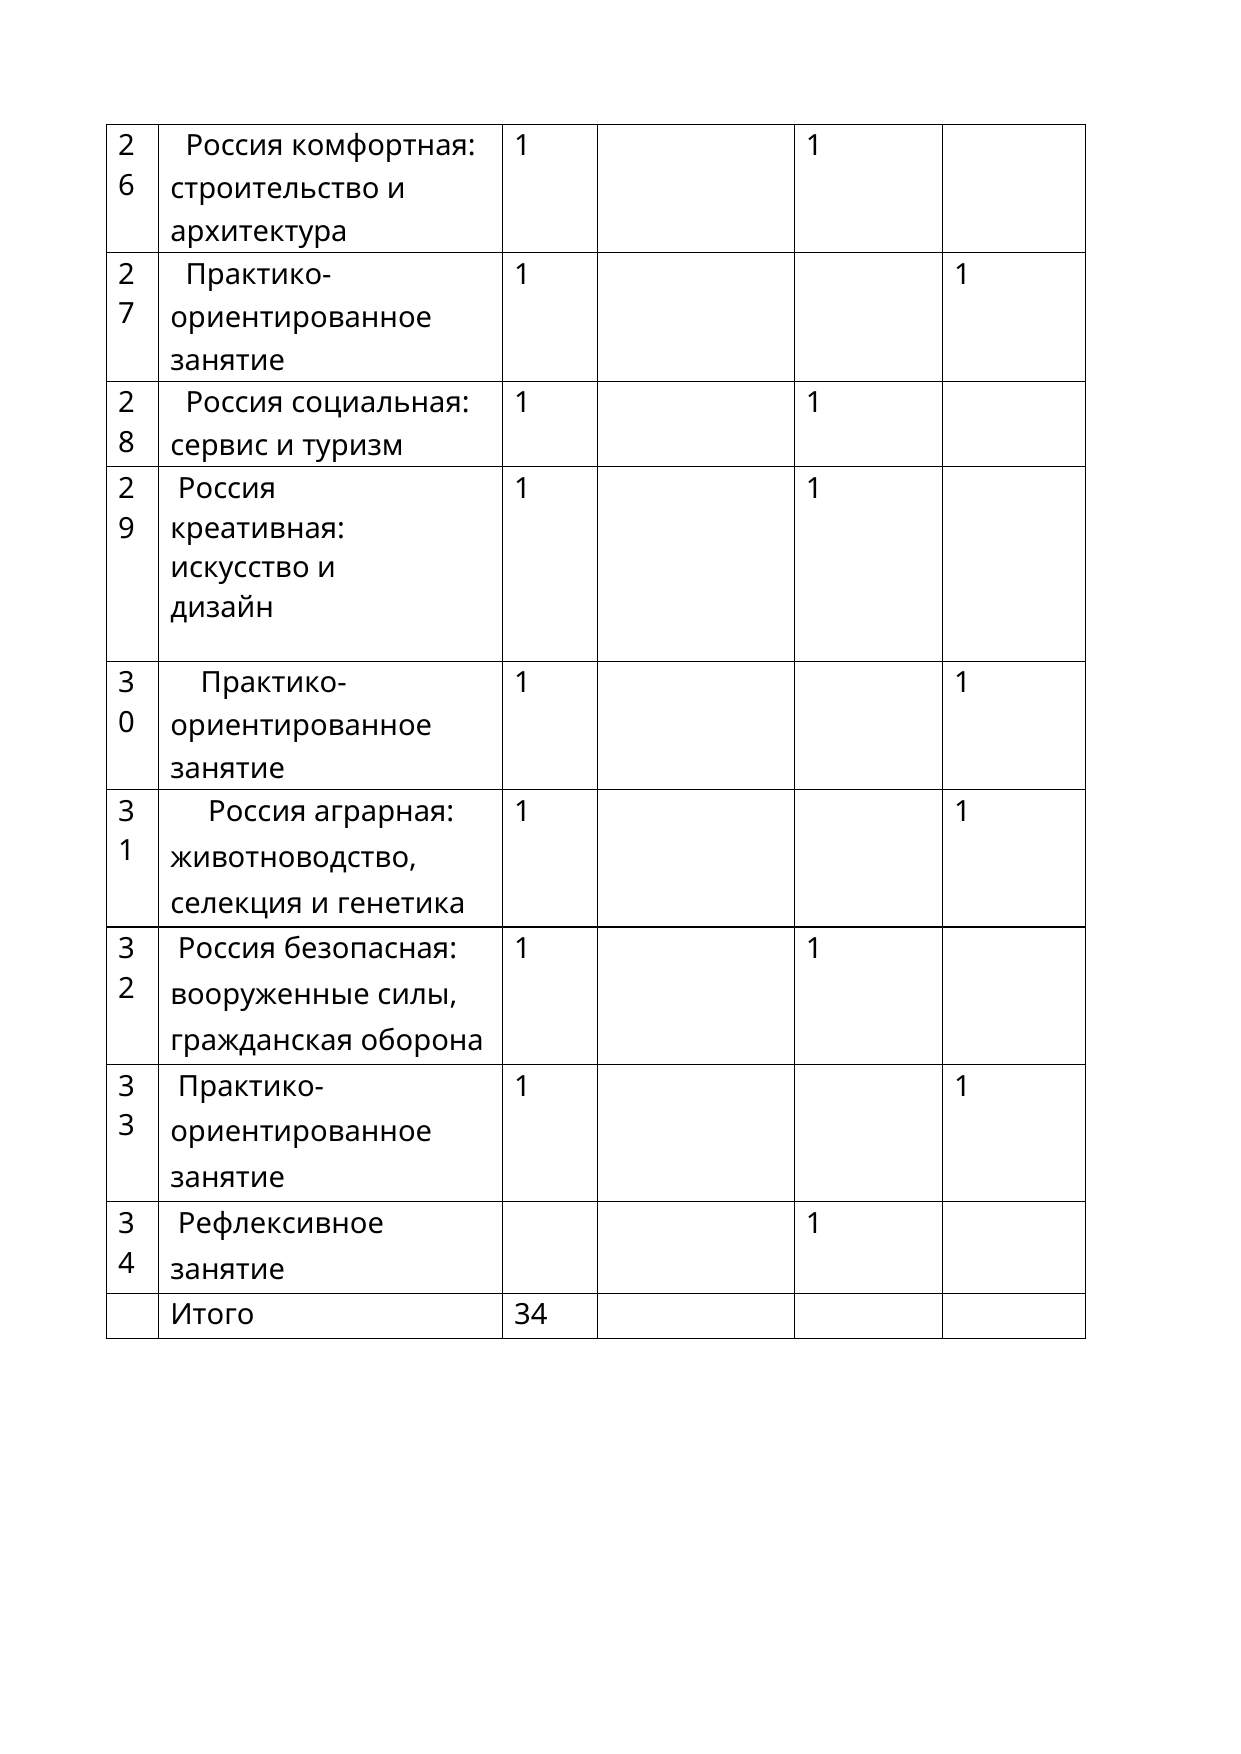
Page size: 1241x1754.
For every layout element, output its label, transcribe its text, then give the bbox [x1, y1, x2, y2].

table_cell [943, 1294, 1085, 1338]
table_cell Практико-ориентированное занятие [159, 253, 502, 381]
table_cell [598, 662, 794, 789]
table_cell 32 [107, 928, 158, 1064]
table_cell [943, 1202, 1085, 1293]
table_cell [943, 928, 1085, 1064]
table_cell [943, 125, 1085, 252]
table_cell 1 [795, 1202, 942, 1293]
table_cell [795, 790, 942, 926]
table_cell [503, 1202, 597, 1293]
table_cell Практико-ориентированное занятие [159, 662, 502, 789]
table_cell 34 [503, 1294, 597, 1338]
table_cell 29 [107, 467, 158, 661]
table_cell 1 [503, 790, 597, 926]
table_cell [598, 790, 794, 926]
table_cell 1 [795, 125, 942, 252]
table_cell 34 [107, 1202, 158, 1293]
table_cell Россия креативная: искусство и дизайн [159, 467, 502, 661]
table_cell 28 [107, 382, 158, 466]
table_cell 1 [943, 790, 1085, 926]
table_cell 30 [107, 662, 158, 789]
table_cell Россия социальная: сервис и туризм [159, 382, 502, 466]
table_cell 1 [503, 662, 597, 789]
table_cell 1 [503, 1065, 597, 1201]
table_cell [107, 1294, 158, 1338]
table_cell [598, 1065, 794, 1201]
table_cell 1 [503, 928, 597, 1064]
table_cell 1 [503, 125, 597, 252]
table_cell 27 [107, 253, 158, 381]
table_cell [795, 253, 942, 381]
table_cell Итого [159, 1294, 502, 1338]
table_cell [795, 1294, 942, 1338]
table_cell 1 [943, 662, 1085, 789]
table_cell 1 [503, 467, 597, 661]
table_cell [943, 382, 1085, 466]
table_cell [795, 662, 942, 789]
table_cell [598, 125, 794, 252]
table_cell Россия аграрная: животноводство, селекция и генетика [159, 790, 502, 926]
table_cell [598, 1202, 794, 1293]
table_cell 1 [795, 467, 942, 661]
table_cell [943, 467, 1085, 661]
table_cell [598, 1294, 794, 1338]
table_cell [598, 928, 794, 1064]
table_cell 1 [503, 382, 597, 466]
table_cell [598, 382, 794, 466]
table_cell [795, 1065, 942, 1201]
table_cell Рефлексивное занятие [159, 1202, 502, 1293]
table_cell Россия комфортная: строительство и архитектура [159, 125, 502, 252]
table_cell 33 [107, 1065, 158, 1201]
table_cell [598, 467, 794, 661]
table_cell 1 [503, 253, 597, 381]
table_cell Россия безопасная: вооруженные силы, гражданская оборона [159, 928, 502, 1064]
table_cell [598, 253, 794, 381]
table_cell 26 [107, 125, 158, 252]
table_cell 31 [107, 790, 158, 926]
table_cell Практико-ориентированное занятие [159, 1065, 502, 1201]
table_cell 1 [795, 382, 942, 466]
table_cell 1 [795, 928, 942, 1064]
table_cell 1 [943, 253, 1085, 381]
table_cell 1 [943, 1065, 1085, 1201]
